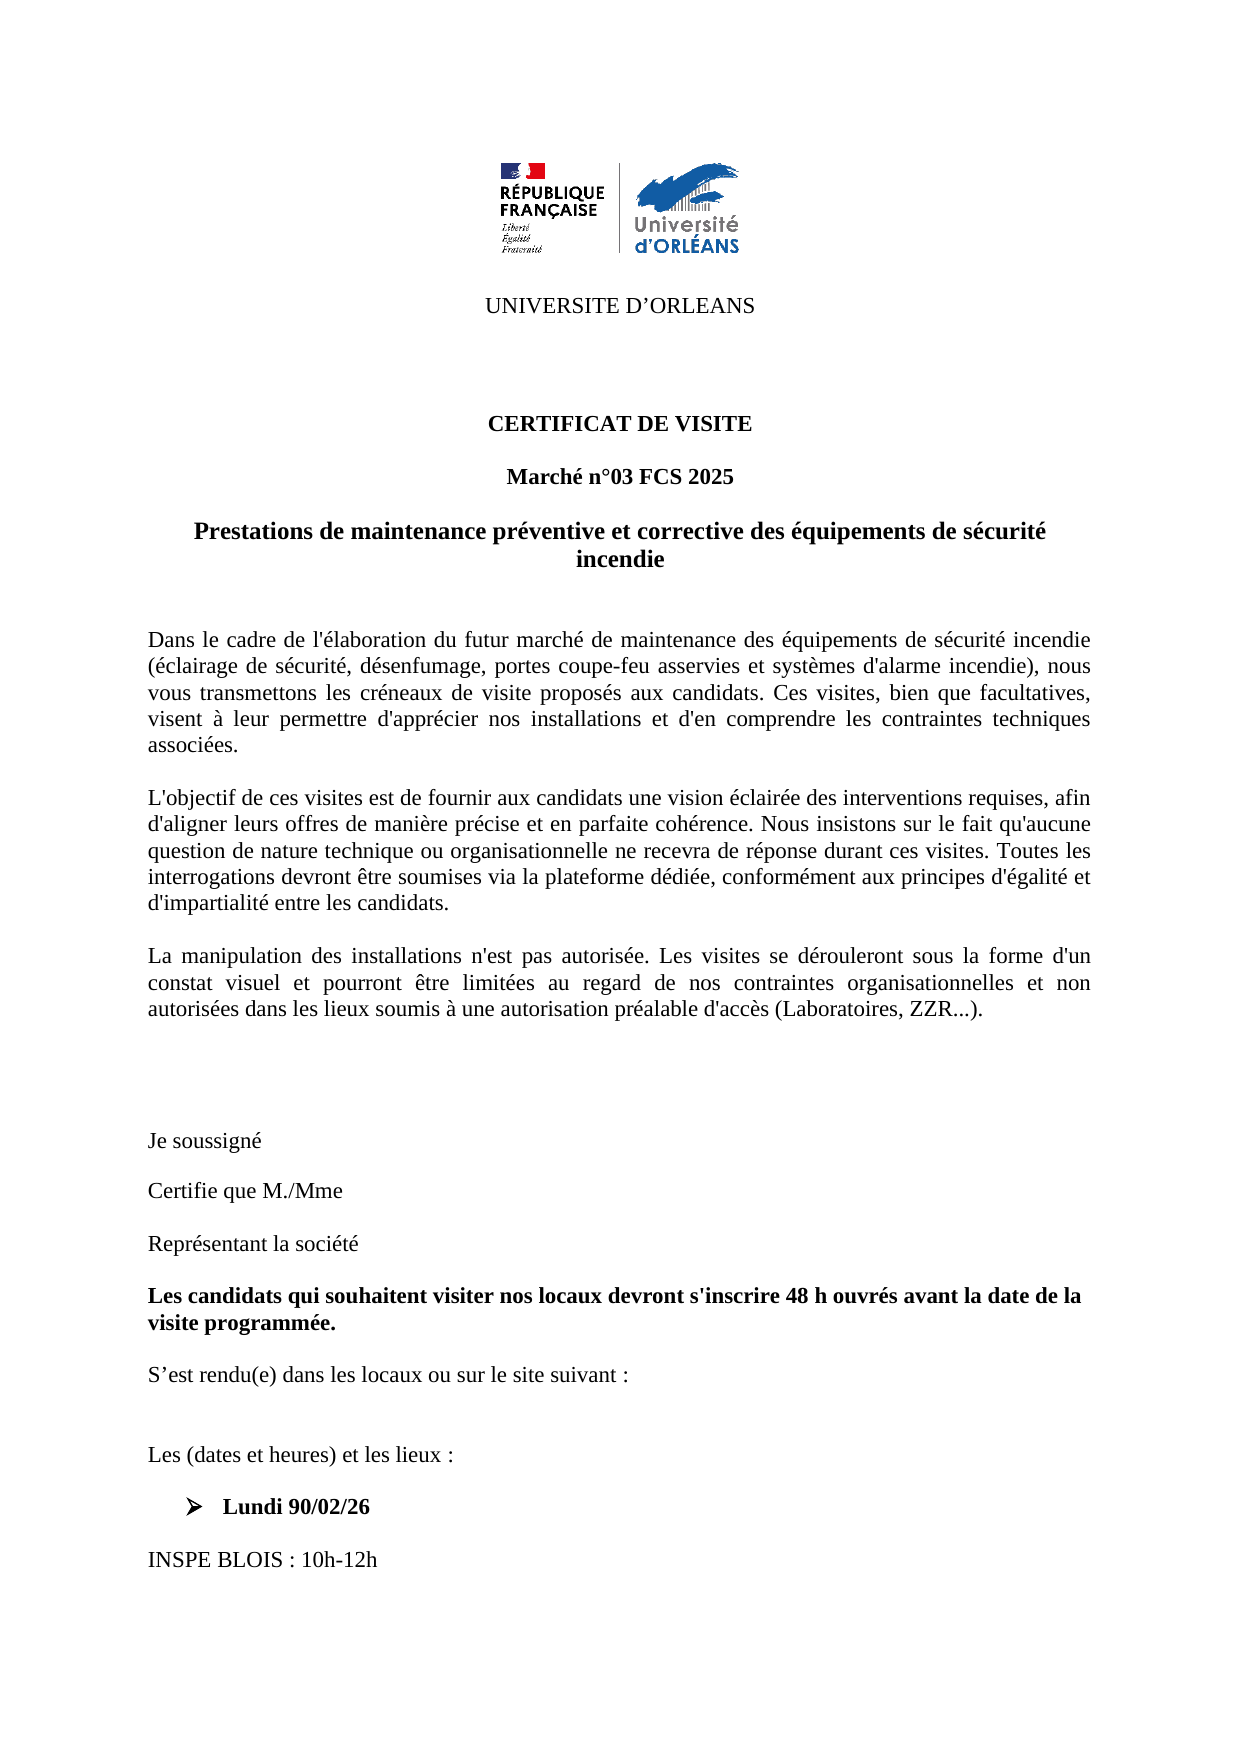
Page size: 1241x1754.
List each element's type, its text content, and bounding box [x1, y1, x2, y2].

text INSPE BLOIS : 10h-12h [148, 1546, 1093, 1572]
text Dans le cadre de l'élaboration du futur marché de maintenance des équipements de sécurité incendie (éclairage de sécurité, désenfumage, portes coupe-feu asservies et systèmes d'alarme incendie), nous vous transmettons les créneaux de visite proposés aux candidats. Ces visites, bien que facultatives, visent à leur permettre d'apprécier nos installations et d'en comprendre les contraintes techniques associées. [148, 626, 1093, 758]
list Lundi 90/02/26 [185, 1493, 1093, 1520]
text Les (dates et heures) et les lieux : [148, 1441, 1093, 1467]
text S’est rendu(e) dans les locaux ou sur le site suivant : [148, 1362, 1093, 1388]
text Représentant la société [148, 1230, 1093, 1256]
text L'objectif de ces visites est de fournir aux candidats une vision éclairée des interventions requises, afin d'aligner leurs offres de manière précise et en parfaite cohérence. Nous insistons sur le fait qu'aucune question de nature technique ou organisationnelle ne recevra de réponse durant ces visites. Toutes les interrogations devront être soumises via la plateforme dédiée, conformément aux principes d'égalité et d'impartialité entre les candidats. [148, 784, 1093, 916]
picture [485, 147, 755, 268]
text Prestations de maintenance préventive et corrective des équipements de sécurité incendie [148, 516, 1093, 573]
text CERTIFICAT DE VISITE [148, 410, 1093, 437]
text Je soussigné [148, 1127, 1093, 1153]
text Marché n°03 FCS 2025 [148, 463, 1093, 489]
text UNIVERSITE D’ORLEANS [148, 292, 1093, 319]
text La manipulation des installations n'est pas autorisée. Les visites se dérouleront sous la forme d'un constat visuel et pourront être limitées au regard de nos contraintes organisationnelles et non autorisées dans les lieux soumis à une autorisation préalable d'accès (Laboratoires, ZZR...). [148, 942, 1093, 1021]
text Certifie que M./Mme [148, 1177, 1093, 1203]
text Les candidats qui souhaitent visiter nos locaux devront s'inscrire 48 h ouvrés avant la date de la visite programmée. [148, 1282, 1093, 1335]
